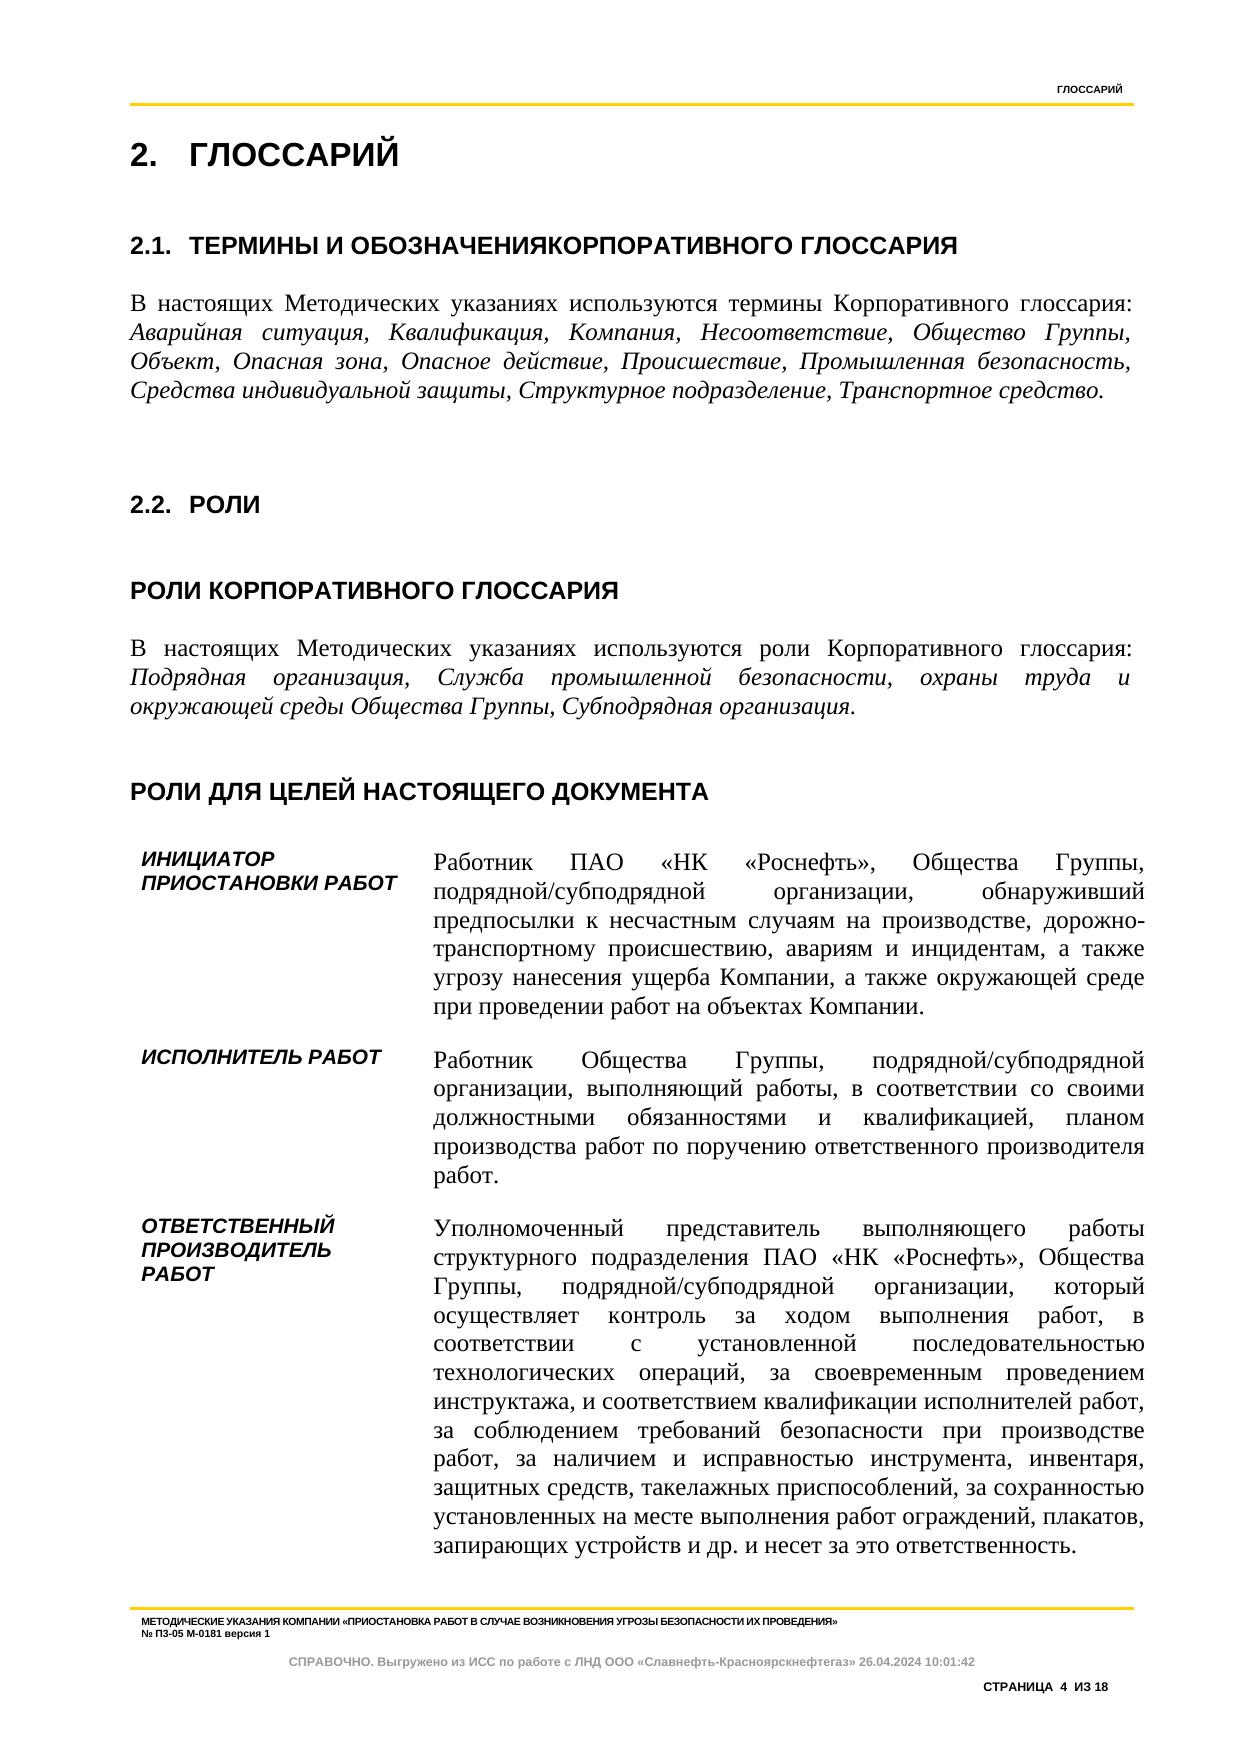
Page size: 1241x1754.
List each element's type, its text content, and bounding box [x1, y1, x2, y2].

table_header ИНИЦИАТОР ПРИОСТАНОВКИ РАБОТ [130, 835, 422, 1032]
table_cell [130, 1201, 422, 1571]
text РОЛИ КОРПОРАТИВНОГО ГЛОССАРИЯ [130, 576, 1134, 605]
list ТЕРМИНЫ И ОБОЗНАЧЕНИЯКОРПОРАТИВНОГО ГЛОССАРИЯ [130, 231, 1134, 260]
text В настоящих Методических указаниях используются роли Корпоративного глоссария: Подрядная организация, Служба промышленной безопасности, охраны труда и окружающей среды Общества Группы, Субподрядная организация. [130, 633, 1134, 720]
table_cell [422, 1201, 1156, 1571]
table_cell Работник Общества Группы, подрядной/субподрядной организации, выполняющий работы, в соответствии со своими должностными обязанностями и квалификацией, планом производства работ по поручению ответственного производителя работ. [422, 1032, 1156, 1201]
list ГЛОССАРИЙ [130, 135, 1134, 173]
text РОЛИ ДЛЯ ЦЕЛЕЙ НАСТОЯЩЕГО ДОКУМЕНТА [130, 777, 1134, 806]
list РОЛИ [130, 490, 1134, 518]
table_cell ИСПОЛНИТЕЛЬ РАБОТ [130, 1032, 422, 1201]
table_header Работник ПАО «НК «Роснефть», Общества Группы, подрядной/субподрядной организации, обнаруживший предпосылки к несчастным случаям на производстве, дорожно-транспортному происшествию, авариям и инцидентам, а также угрозу нанесения ущерба Компании, а также окружающей среде при проведении работ на объектах Компании. [422, 835, 1156, 1032]
text В настоящих Методических указаниях используются термины Корпоративного глоссария: Аварийная ситуация, Квалификация, Компания, Несоответствие, Общество Группы, Объект, Опасная зона, Опасное действие, Происшествие, Промышленная безопасность, Средства индивидуальной защиты, Структурное подразделение, Транспортное средство. [130, 288, 1134, 403]
